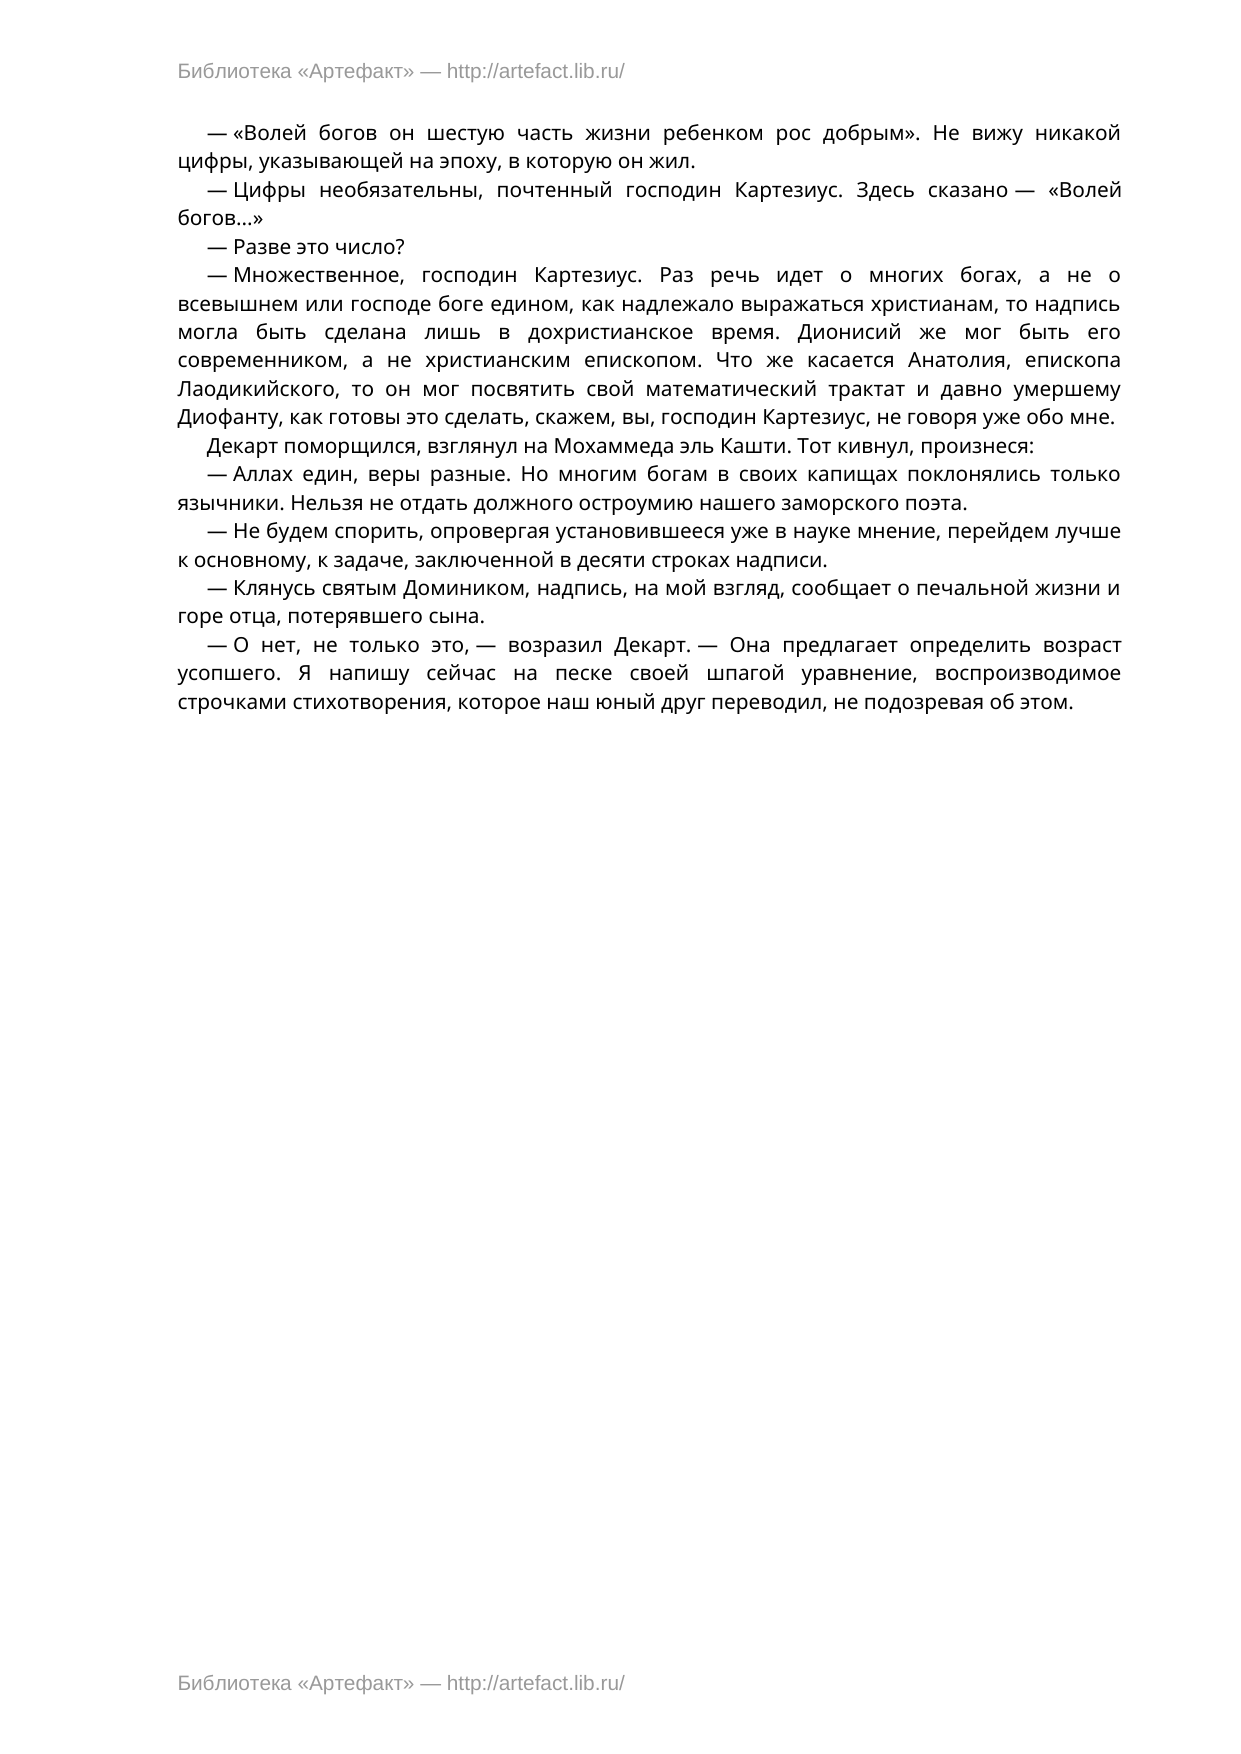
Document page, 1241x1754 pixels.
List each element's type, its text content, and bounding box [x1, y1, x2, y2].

text — Не будем спорить, опровергая установившееся уже в науке мнение, перейдем лучше к основному, к задаче, заключенной в десяти строках надписи. [177, 516, 1122, 573]
text Декарт поморщился, взглянул на Мохаммеда эль Кашти. Тот кивнул, произнеся: [177, 431, 1122, 459]
text — Разве это число? [177, 232, 1122, 260]
text — О нет, не только это, — возразил Декарт. — Она предлагает определить возраст усопшего. Я напишу сейчас на песке своей шпагой уравнение, воспроизводимое строчками стихотворения, которое наш юный друг переводил, не подозревая об этом. [177, 630, 1122, 715]
text — Аллах един, веры разные. Но многим богам в своих капищах поклонялись только язычники. Нельзя не отдать должного остроумию нашего заморского поэта. [177, 459, 1122, 516]
text — «Волей богов он шестую часть жизни ребенком рос добрым». Не вижу никакой цифры, указывающей на эпоху, в которую он жил. [177, 118, 1122, 175]
text — Цифры необязательны, почтенный господин Картезиус. Здесь сказано — «Волей богов...» [177, 175, 1122, 232]
text — Множественное, господин Картезиус. Раз речь идет о многих богах, а не о всевышнем или господе боге едином, как надлежало выражаться христианам, то надпись могла быть сделана лишь в дохристианское время. Дионисий же мог быть его современником, а не христианским епископом. Что же касается Анатолия, епископа Лаодикийского, то он мог посвятить свой математический трактат и давно умершему Диофанту, как готовы это сделать, скажем, вы, господин Картезиус, не говоря уже обо мне. [177, 260, 1122, 431]
text — Клянусь святым Домиником, надпись, на мой взгляд, сообщает о печальной жизни и горе отца, потерявшего сына. [177, 573, 1122, 630]
